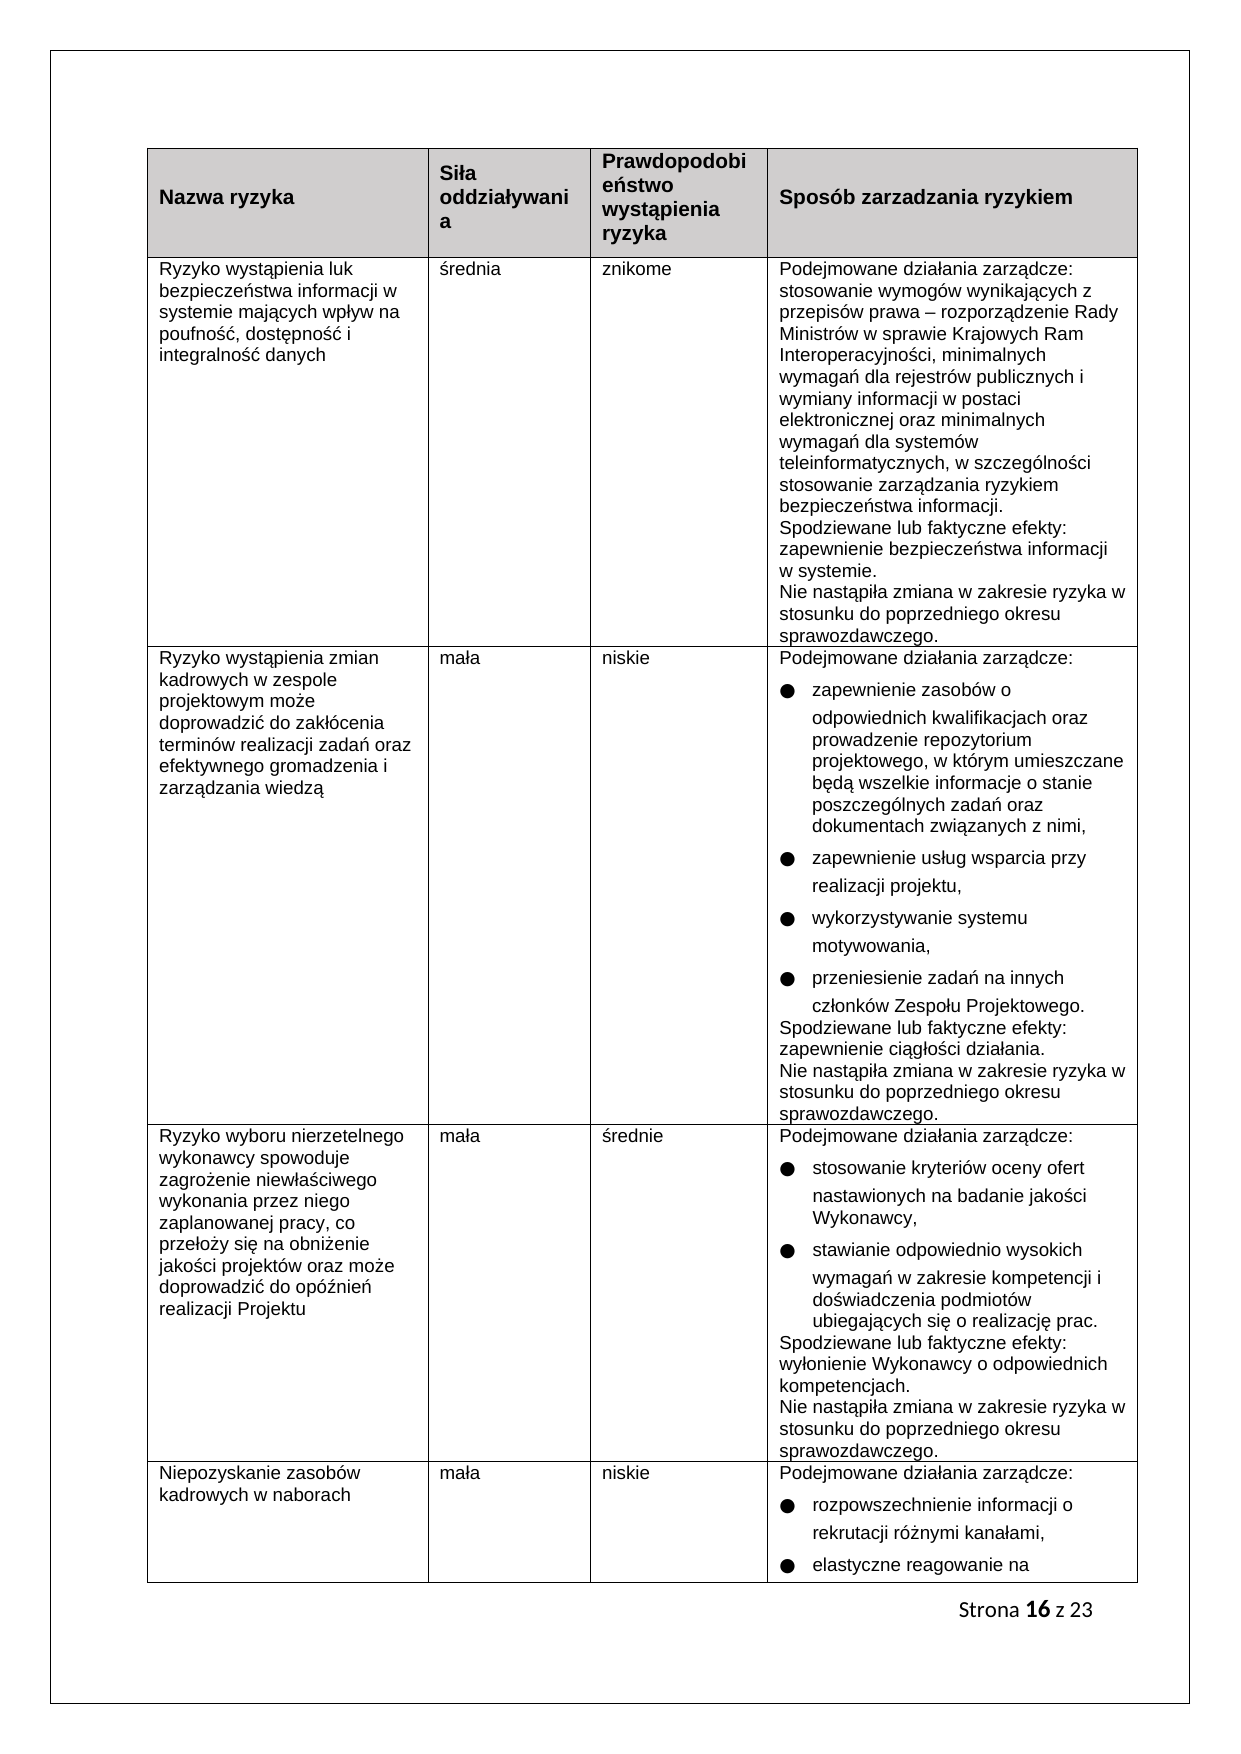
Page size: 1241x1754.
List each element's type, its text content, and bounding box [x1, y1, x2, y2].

table_cell mała [429, 1125, 590, 1461]
table_cell znikome [591, 258, 767, 646]
table_cell Podejmowane działania zarządcze: stosowanie kryteriów oceny ofert nastawionych na badanie jakości Wykonawcy, stawianie odpowiednio wysokich wymagań w zakresie kompetencji i doświadczenia podmiotów ubiegających się o realizację prac. Spodziewane lub faktyczne efekty: wyłonienie Wykonawcy o odpowiednich kompetencjach. Nie nastąpiła zmiana w zakresie ryzyka w stosunku do poprzedniego okresu sprawozdawczego. [768, 1125, 1137, 1461]
table_header Nazwa ryzyka [148, 149, 428, 257]
table_cell mała [429, 647, 590, 1124]
table_cell mała [429, 1462, 590, 1582]
table_cell Ryzyko wystąpienia luk bezpieczeństwa informacji w systemie mających wpływ na poufność, dostępność i integralność danych [148, 258, 428, 646]
table_cell Podejmowane działania zarządcze: stosowanie wymogów wynikających z przepisów prawa – rozporządzenie Rady Ministrów w sprawie Krajowych Ram Interoperacyjności, minimalnych wymagań dla rejestrów publicznych i wymiany informacji w postaci elektronicznej oraz minimalnych wymagań dla systemów teleinformatycznych, w szczególności stosowanie zarządzania ryzykiem bezpieczeństwa informacji. Spodziewane lub faktyczne efekty: zapewnienie bezpieczeństwa informacji w systemie. Nie nastąpiła zmiana w zakresie ryzyka w stosunku do poprzedniego okresu sprawozdawczego. [768, 258, 1137, 646]
table_header Sposób zarzadzania ryzykiem [768, 149, 1137, 257]
table_cell średnie [591, 1125, 767, 1461]
table_cell niskie [591, 647, 767, 1124]
table_cell Podejmowane działania zarządcze: zapewnienie zasobów o odpowiednich kwalifikacjach oraz prowadzenie repozytorium projektowego, w którym umieszczane będą wszelkie informacje o stanie poszczególnych zadań oraz dokumentach związanych z nimi, zapewnienie usług wsparcia przy realizacji projektu, wykorzystywanie systemu motywowania, przeniesienie zadań na innych członków Zespołu Projektowego. Spodziewane lub faktyczne efekty: zapewnienie ciągłości działania. Nie nastąpiła zmiana w zakresie ryzyka w stosunku do poprzedniego okresu sprawozdawczego. [768, 647, 1137, 1124]
table_cell Ryzyko wystąpienia zmian kadrowych w zespole projektowym może doprowadzić do zakłócenia terminów realizacji zadań oraz efektywnego gromadzenia i zarządzania wiedzą [148, 647, 428, 1124]
table_cell Ryzyko wyboru nierzetelnego wykonawcy spowoduje zagrożenie niewłaściwego wykonania przez niego zaplanowanej pracy, co przełoży się na obniżenie jakości projektów oraz może doprowadzić do opóźnień realizacji Projektu [148, 1125, 428, 1461]
table_header Prawdopodobieństwo wystąpienia ryzyka [591, 149, 767, 257]
table_cell niskie [591, 1462, 767, 1582]
table_cell średnia [429, 258, 590, 646]
table_header Siła oddziaływania [429, 149, 590, 257]
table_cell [148, 1462, 428, 1582]
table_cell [768, 1462, 1137, 1582]
